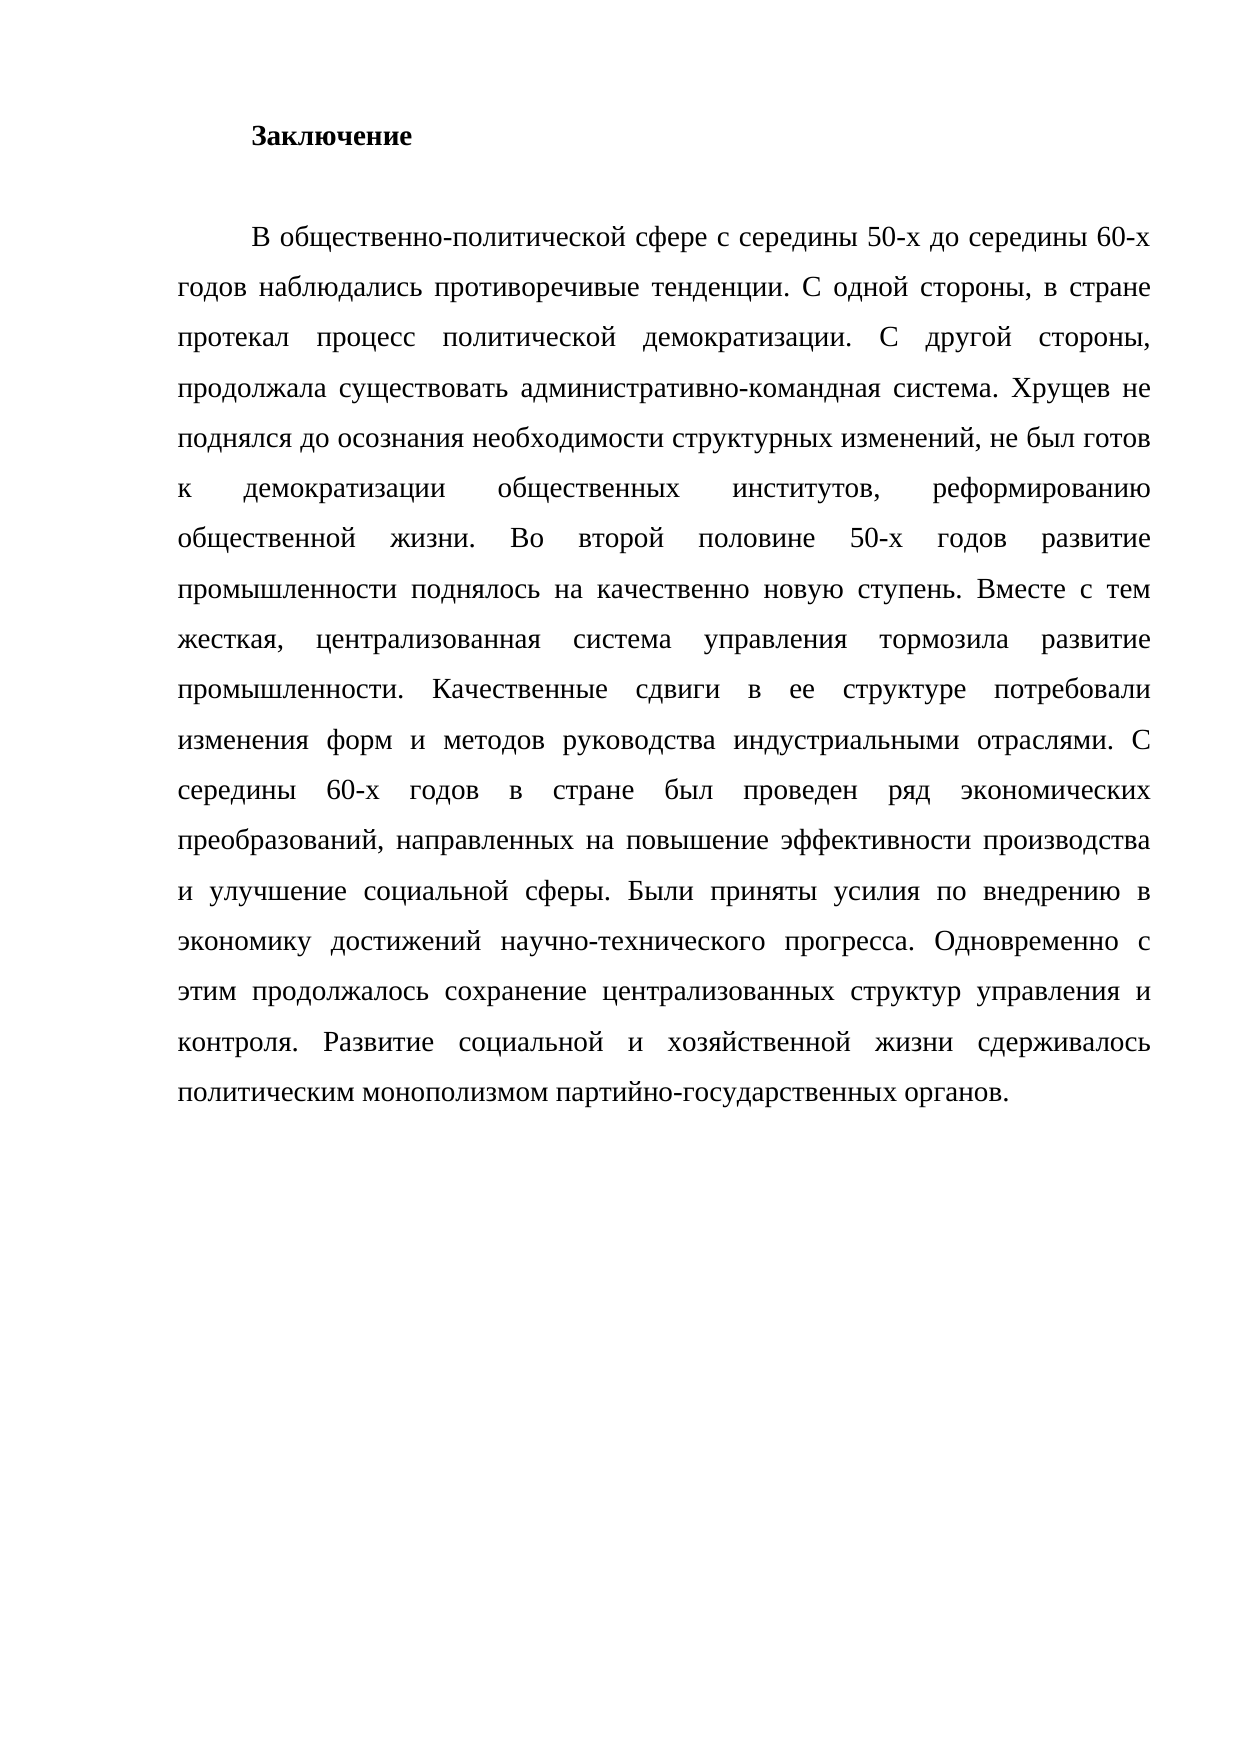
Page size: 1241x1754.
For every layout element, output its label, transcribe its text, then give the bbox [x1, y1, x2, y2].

text Заключение [177, 118, 1152, 152]
text В общественно-политической сфере с середины 50-х до середины 60-х годов наблюдались противоречивые тенденции. С одной стороны, в стране протекал процесс политической демократизации. С другой стороны, продолжала существовать административно-командная система. Хрущев не поднялся до осознания необходимости структурных изменений, не был готов к демократизации общественных институтов, реформированию общественной жизни. Во второй половине 50-х годов развитие промышленности поднялось на качественно новую ступень. Вместе с тем жесткая, централизованная система управления тормозила развитие промышленности. Качественные сдвиги в ее структуре потребовали изменения форм и методов руководства индустриальными отраслями. С середины 60-х годов в стране был проведен ряд экономических преобразований, направленных на повышение эффективности производства и улучшение социальной сферы. Были приняты усилия по внедрению в экономику достижений научно-технического прогресса. Одновременно с этим продолжалось сохранение централизованных структур управления и контроля. Развитие социальной и хозяйственной жизни сдерживалось политическим монополизмом партийно-государственных органов. [177, 219, 1152, 1108]
